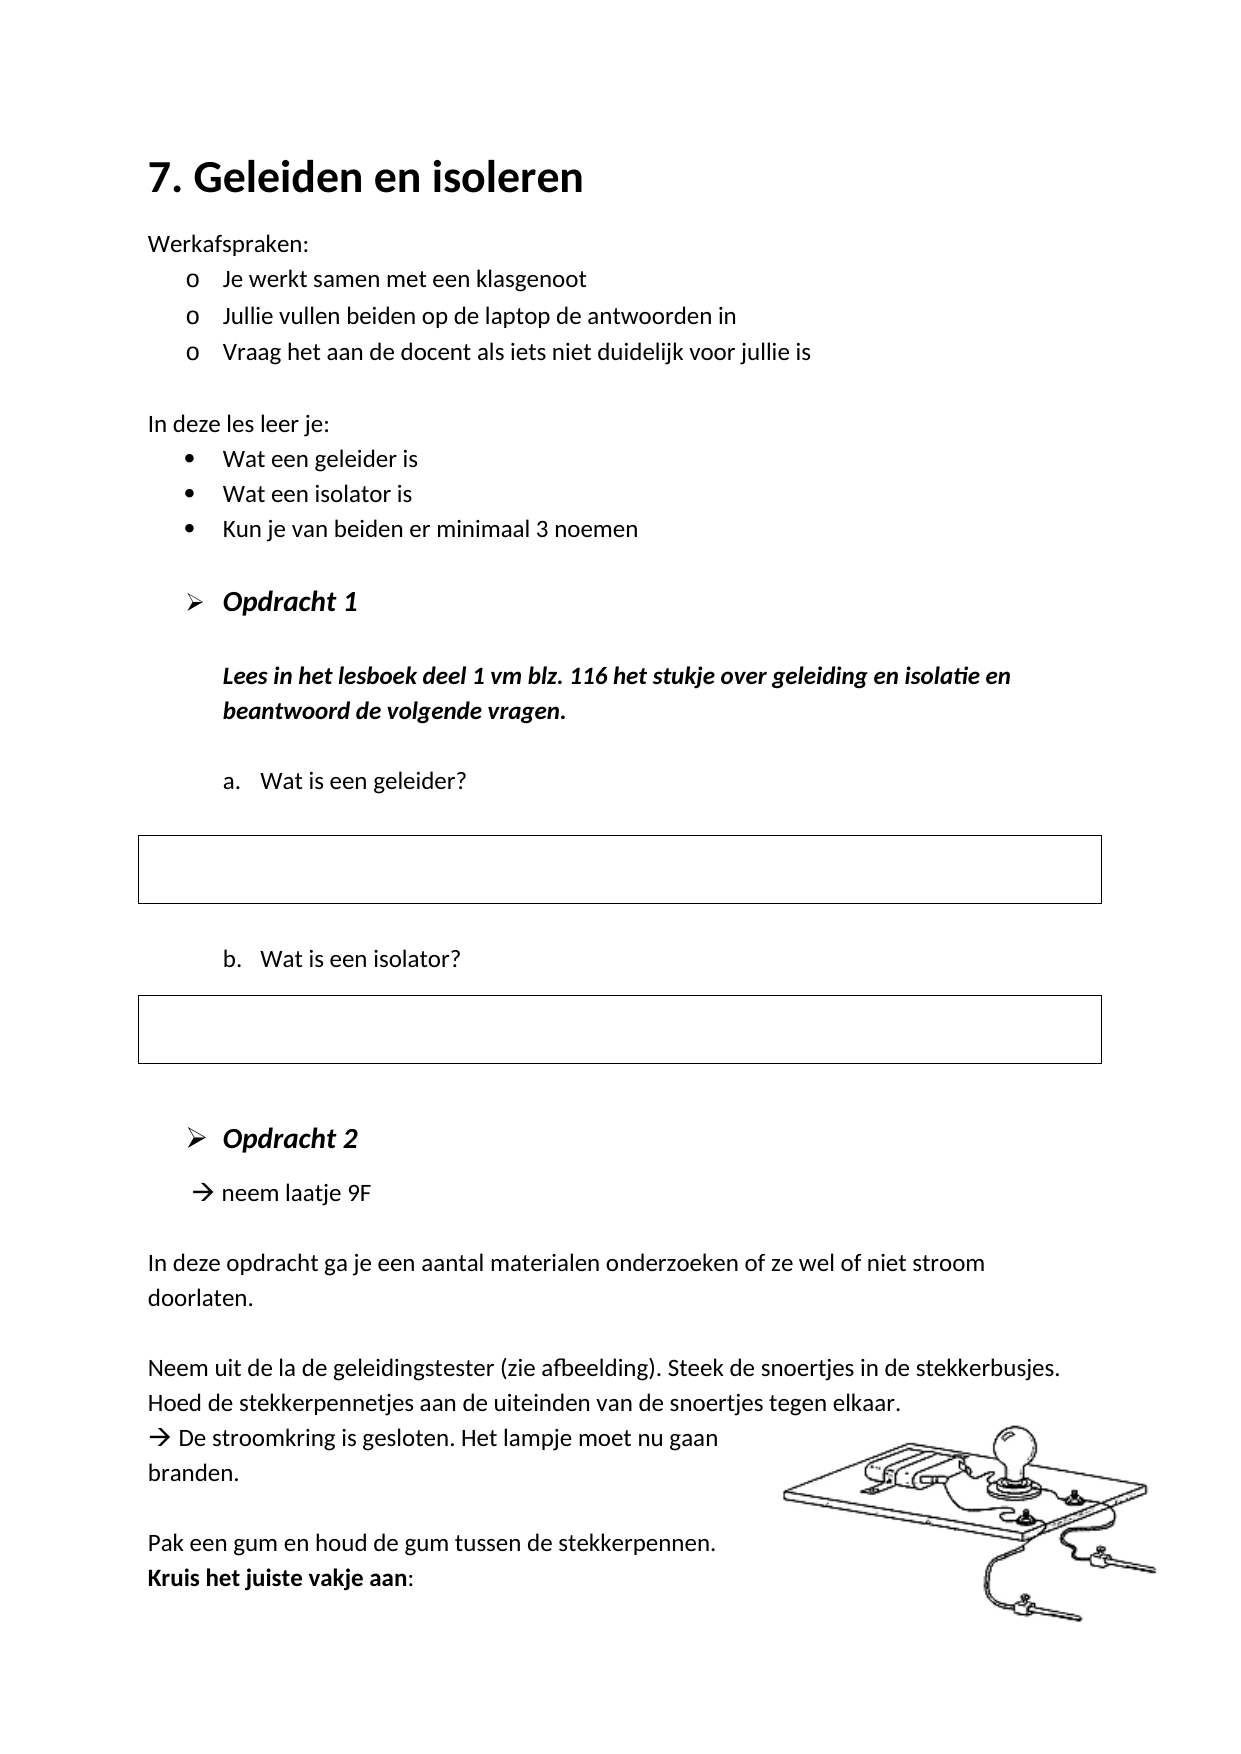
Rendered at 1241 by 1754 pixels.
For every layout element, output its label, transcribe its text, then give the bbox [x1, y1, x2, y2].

list Je werkt samen met een klasgenoot [185, 263, 1093, 295]
list Wat een isolator is [185, 478, 1093, 508]
list Wat een geleider is [185, 443, 1093, 473]
list Opdracht 2 [185, 1120, 1093, 1156]
list Wat is een geleider? [223, 765, 1093, 795]
text neem laatje 9F [185, 1178, 1093, 1208]
text Lees in het lesboek deel 1 vm blz. 116 het stukje over geleiding en isolatie en beantwoord de volgende vragen. [223, 660, 1093, 725]
text In deze opdracht ga je een aantal materialen onderzoeken of ze wel of niet stroom doorlaten. [148, 1248, 1093, 1313]
text Werkafspraken: [148, 228, 1093, 259]
text De stroomkring is gesloten. Het lampje moet nu gaan branden. [148, 1423, 768, 1488]
list Jullie vullen beiden op de laptop de antwoorden in [185, 300, 1093, 332]
text In deze les leer je: [148, 408, 1093, 438]
text 7. Geleiden en isoleren [148, 148, 1093, 203]
picture [768, 1423, 1175, 1625]
list Kun je van beiden er minimaal 3 noemen [185, 513, 1093, 543]
text Pak een gum en houd de gum tussen de stekkerpennen. Kruis het juiste vakje aan: [148, 1528, 768, 1593]
list Vraag het aan de docent als iets niet duidelijk voor jullie is [185, 336, 1093, 368]
list Opdracht 1 [185, 583, 1093, 618]
text Neem uit de la de geleidingstester (zie afbeelding). Steek de snoertjes in de stekkerbusjes. Hoed de stekkerpennetjes aan de uiteinden van de snoertjes tegen elkaar. [148, 1353, 1093, 1418]
list Wat is een isolator? [223, 943, 1093, 974]
